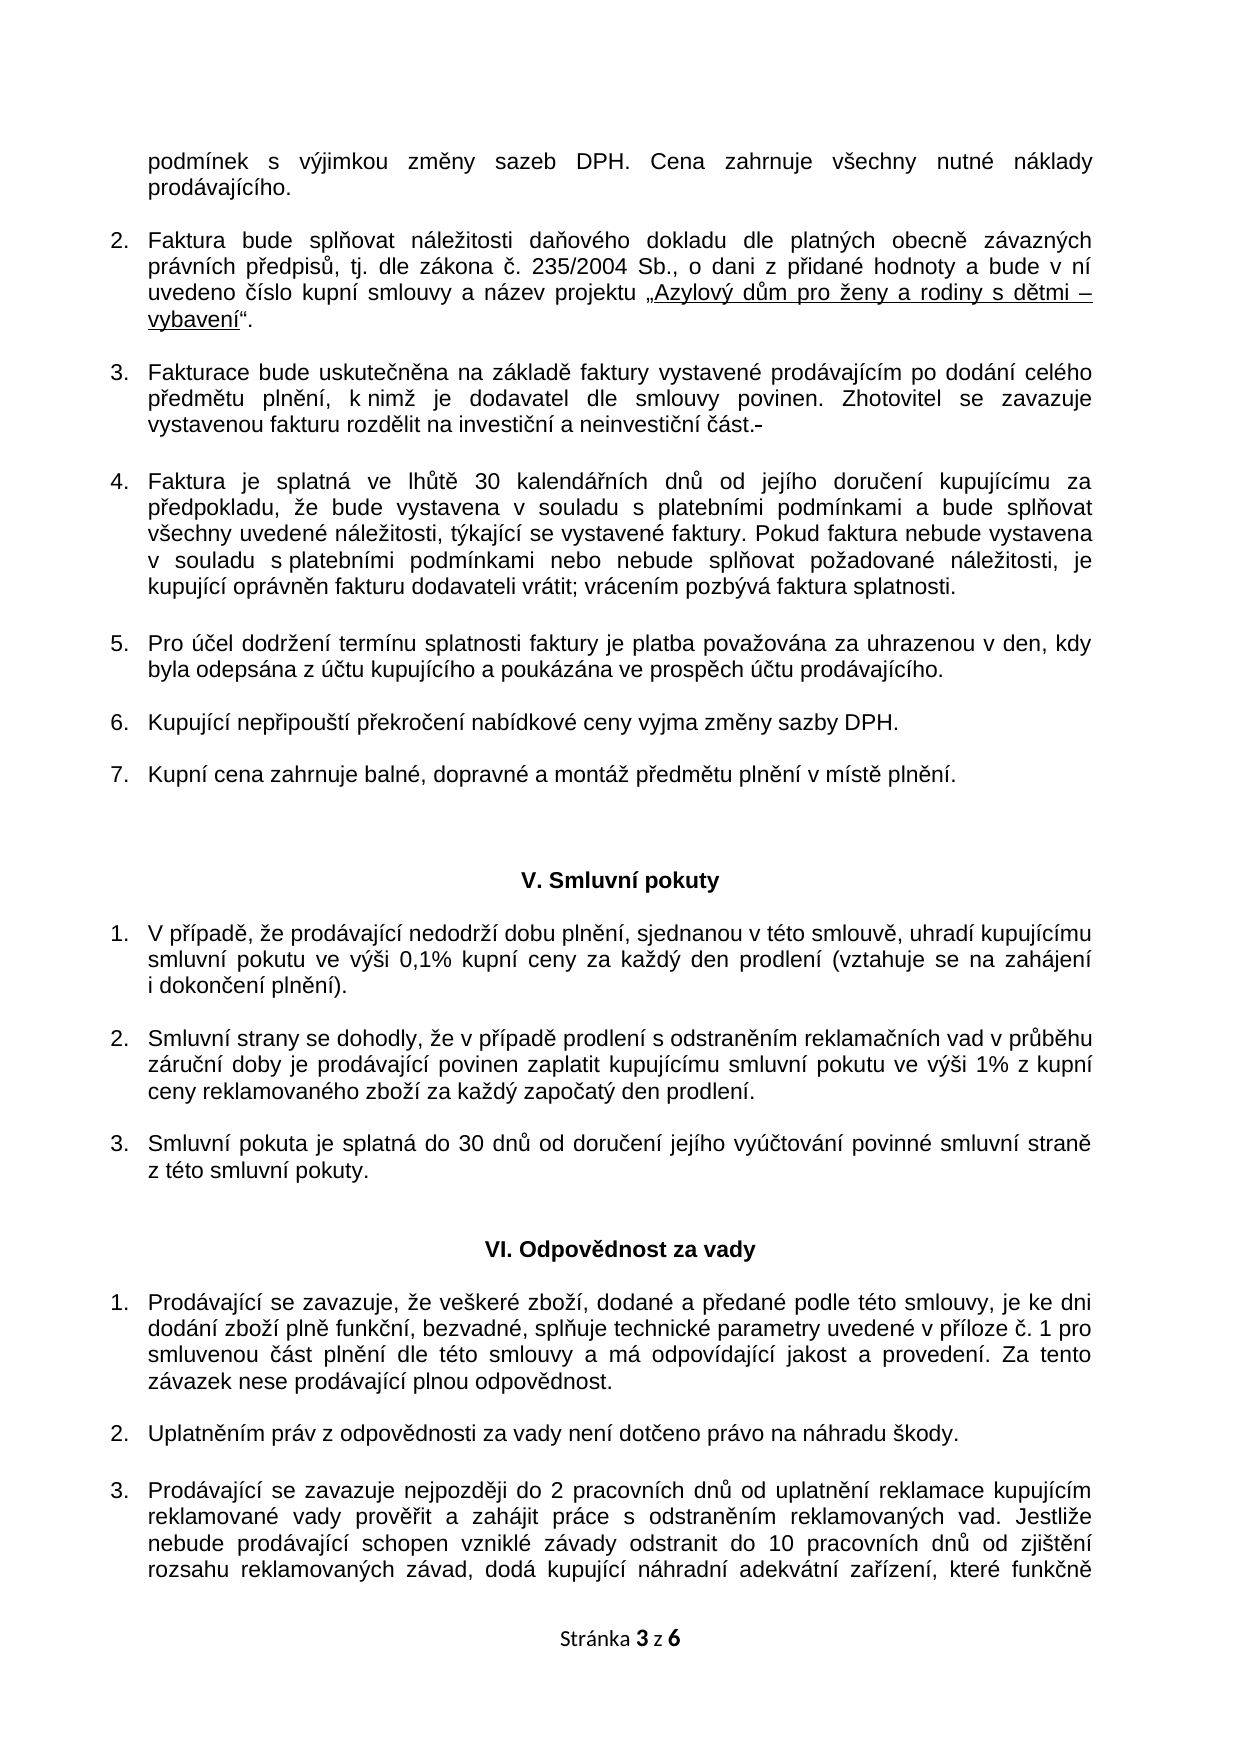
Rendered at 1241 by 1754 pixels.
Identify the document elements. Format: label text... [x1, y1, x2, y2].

list Uplatněním práv z odpovědnosti za vady není dotčeno právo na náhradu škody. [110, 1420, 1093, 1447]
list Kupující nepřipouští překročení nabídkové ceny vyjma změny sazby DPH. [110, 709, 1093, 735]
list Faktura je splatná ve lhůtě 30 kalendářních dnů od jejího doručení kupujícímu za předpokladu, že bude vystavena v souladu s platebními podmínkami a bude splňovat všechny uvedené náležitosti, týkající se vystavené faktury. Pokud faktura nebude vystavena v souladu s platebními podmínkami nebo nebude splňovat požadované náležitosti, je kupující oprávněn fakturu dodavateli vrátit; vrácením pozbývá faktura splatnosti. [110, 468, 1093, 599]
list Prodávající se zavazuje, že veškeré zboží, dodané a předané podle této smlouvy, je ke dni dodání zboží plně funkční, bezvadné, splňuje technické parametry uvedené v příloze č. 1 pro smluvenou část plnění dle této smlouvy a má odpovídající jakost a provedení. Za tento závazek nese prodávající plnou odpovědnost. [110, 1288, 1093, 1394]
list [110, 1477, 1093, 1582]
list Kupní cena zahrnuje balné, dopravné a montáž předmětu plnění v místě plnění. [110, 761, 1093, 788]
list Faktura bude splňovat náležitosti daňového dokladu dle platných obecně závazných právních předpisů, tj. dle zákona č. 235/2004 Sb., o dani z přidané hodnoty a bude v ní uvedeno číslo kupní smlouvy a název projektu „Azylový dům pro ženy a rodiny s dětmi – vybavení“. [110, 227, 1093, 332]
list Smluvní pokuta je splatná do 30 dnů od doručení jejího vyúčtování povinné smluvní straně z této smluvní pokuty. [110, 1130, 1093, 1183]
list V případě, že prodávající nedodrží dobu plnění, sjednanou v této smlouvě, uhradí kupujícímu smluvní pokutu ve výši 0,1% kupní ceny za každý den prodlení (vztahuje se na zahájení i dokončení plnění). [110, 919, 1093, 999]
list Pro účel dodržení termínu splatnosti faktury je platba považována za uhrazenou v den, kdy byla odepsána z účtu kupujícího a poukázána ve prospěch účtu prodávajícího. [110, 630, 1093, 682]
list Smluvní strany se dohodly, že v případě prodlení s odstraněním reklamačních vad v průběhu záruční doby je prodávající povinen zaplatit kupujícímu smluvní pokutu ve výši 1% z kupní ceny reklamovaného zboží za každý započatý den prodlení. [110, 1025, 1093, 1104]
text VI. Odpovědnost za vady [148, 1236, 1093, 1262]
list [148, 148, 1093, 200]
list Fakturace bude uskutečněna na základě faktury vystavené prodávajícím po dodání celého předmětu plnění, k nimž je dodavatel dle smlouvy povinen. Zhotovitel se zavazuje vystavenou fakturu rozdělit na investiční a neinvestiční část. [110, 358, 1093, 437]
text V. Smluvní pokuty [148, 867, 1093, 893]
